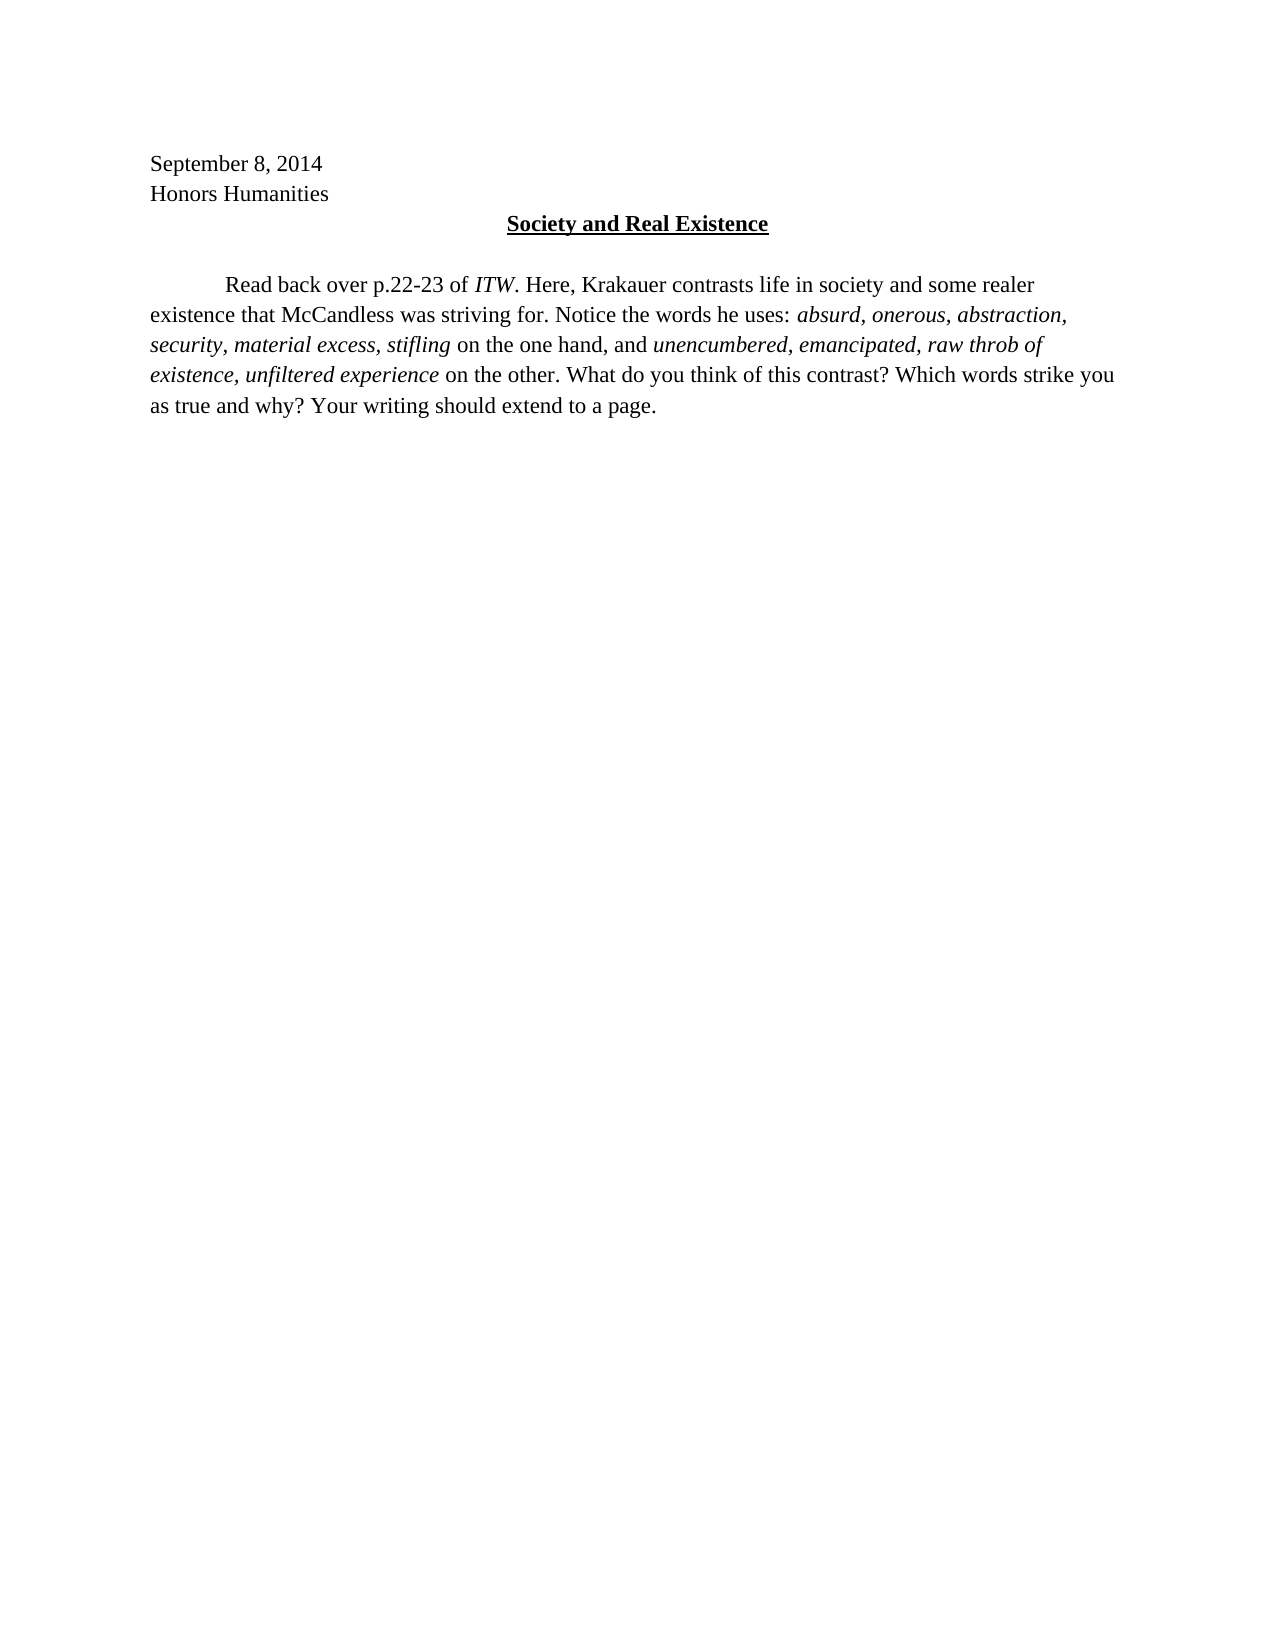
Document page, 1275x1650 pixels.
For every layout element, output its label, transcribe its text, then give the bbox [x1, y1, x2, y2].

text Read back over p.22-23 of ITW. Here, Krakauer contrasts life in society and some realer existence that McCandless was striving for. Notice the words he uses: absurd, onerous, abstraction, security, material excess, stifling on the one hand, and unencumbered, emancipated, raw throb of existence, unfiltered experience on the other. What do you think of this contrast? Which words strike you as true and why? Your writing should extend to a page. [150, 271, 1125, 418]
text Society and Real Existence [150, 210, 1125, 237]
text Honors Humanities [150, 180, 1125, 207]
text September 8, 2014 [150, 150, 1125, 176]
